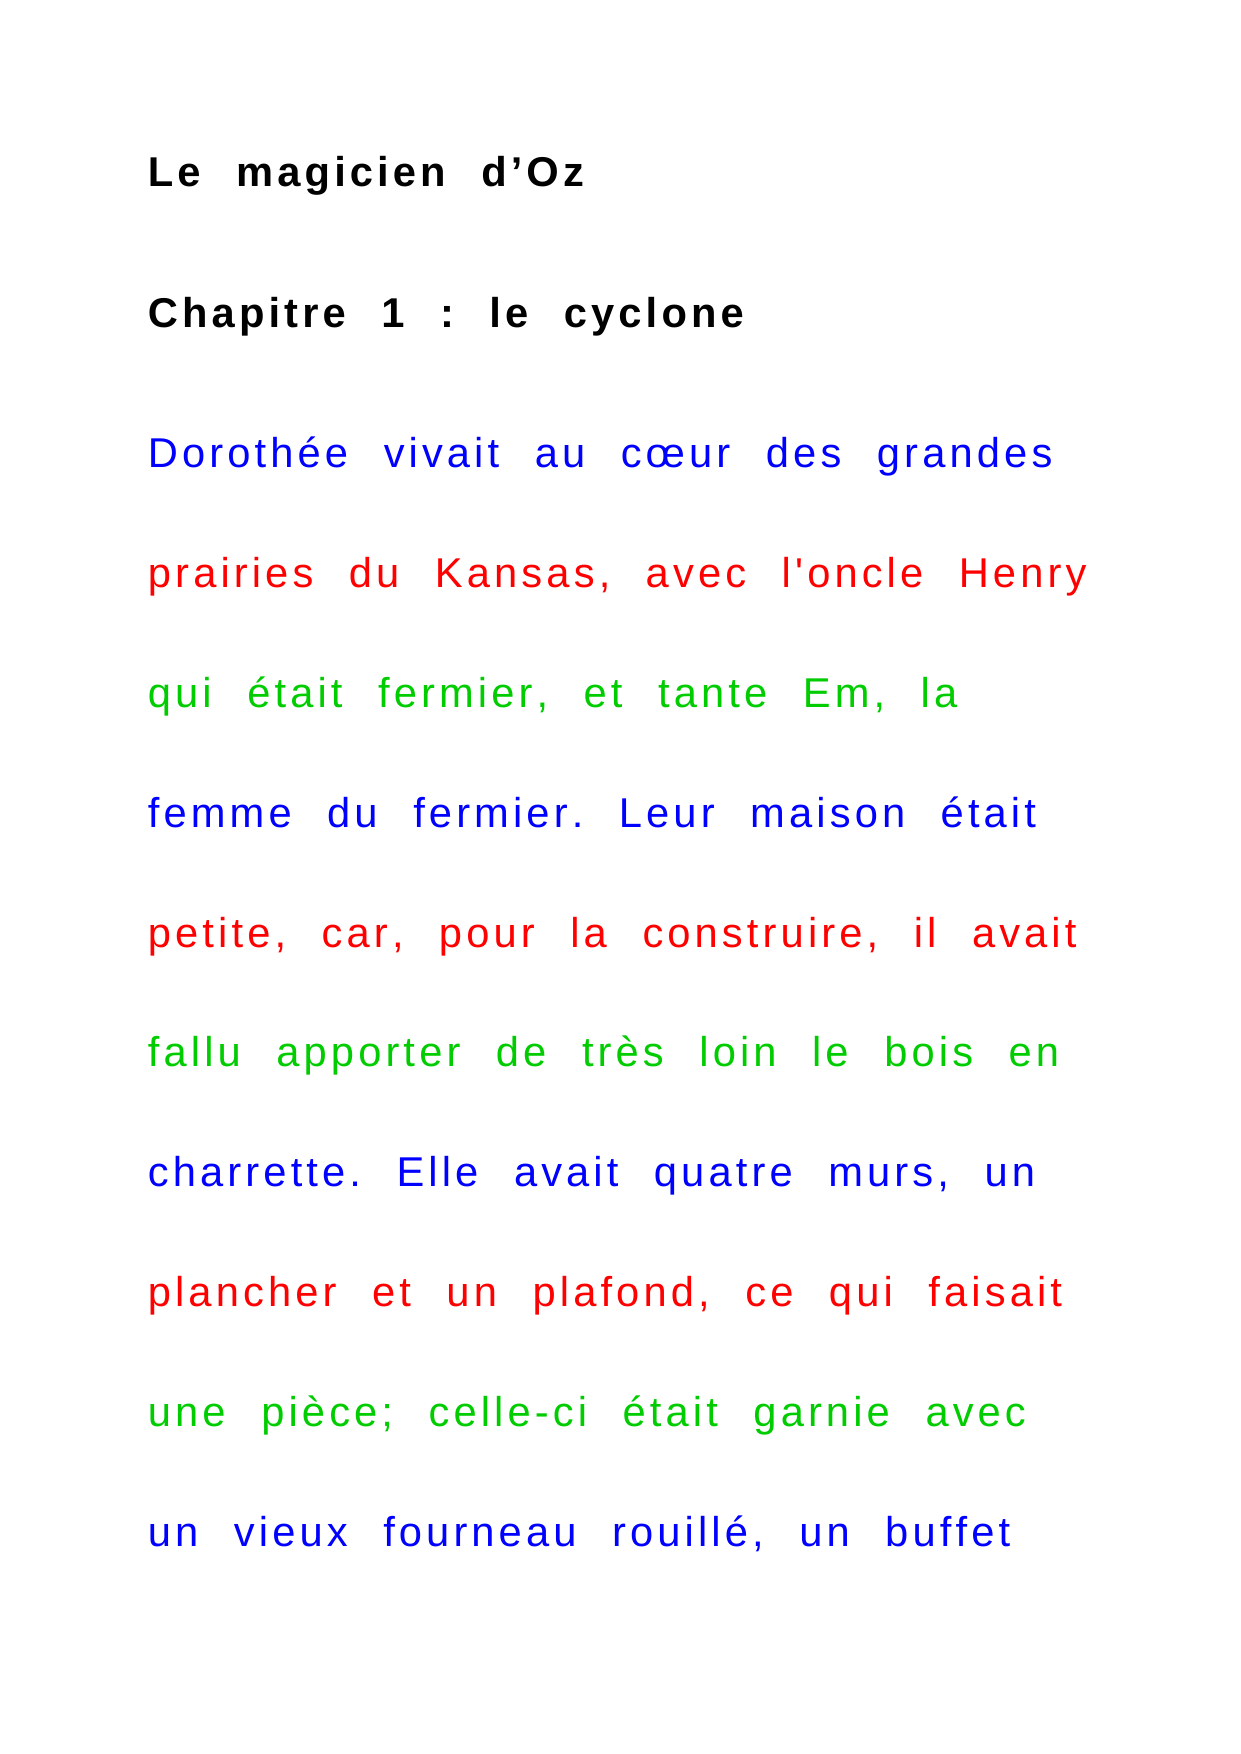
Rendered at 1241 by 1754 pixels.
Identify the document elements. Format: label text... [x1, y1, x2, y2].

text Le magicien d’Oz [148, 148, 1093, 196]
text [148, 429, 1093, 1555]
text Chapitre 1 : le cyclone [148, 288, 1093, 336]
